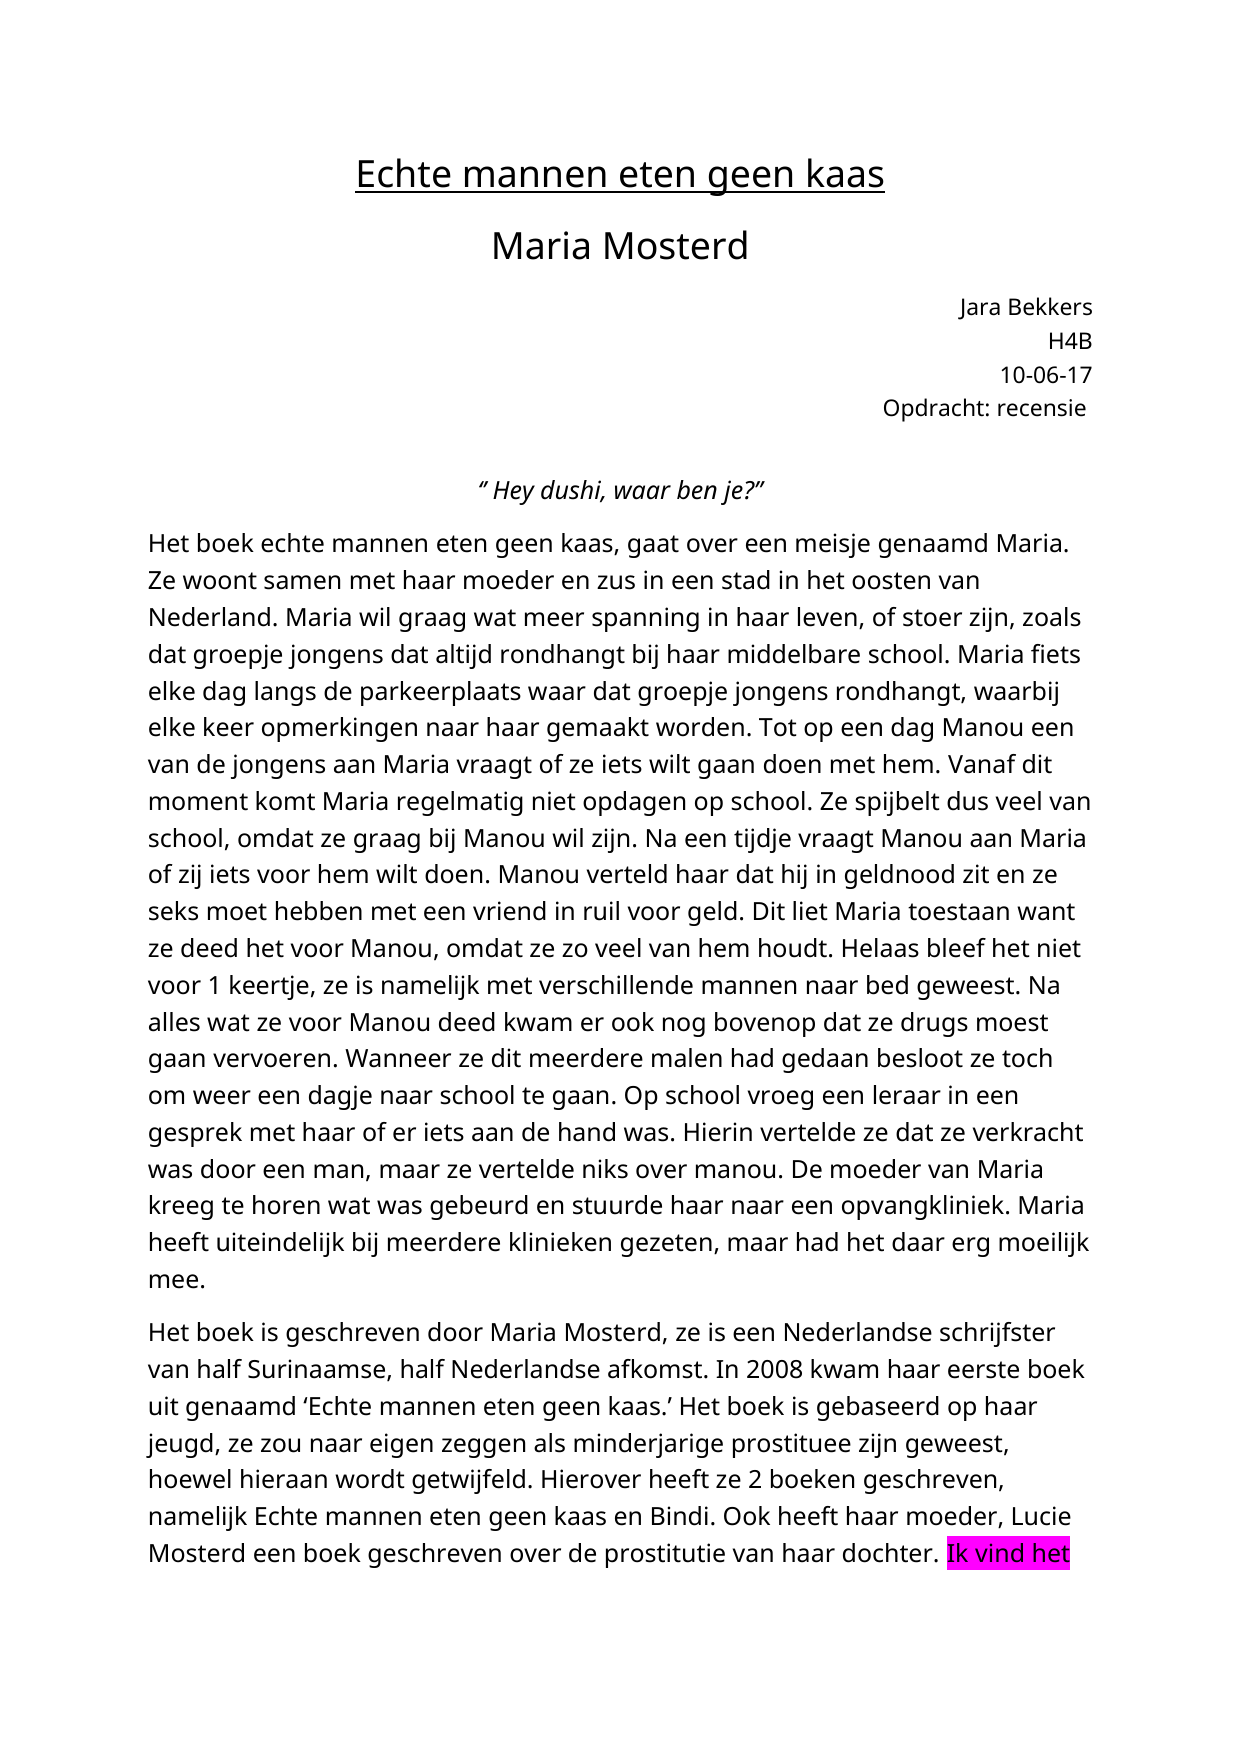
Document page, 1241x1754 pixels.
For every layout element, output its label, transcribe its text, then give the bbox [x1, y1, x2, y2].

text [148, 1315, 1093, 1570]
text Maria Mosterd [148, 219, 1093, 270]
text ‘’ Hey dushi, waar ben je?’’ [148, 473, 1093, 507]
text Het boek echte mannen eten geen kaas, gaat over een meisje genaamd Maria. Ze woont samen met haar moeder en zus in een stad in het oosten van Nederland. Maria wil graag wat meer spanning in haar leven, of stoer zijn, zoals dat groepje jongens dat altijd rondhangt bij haar middelbare school. Maria fiets elke dag langs de parkeerplaats waar dat groepje jongens rondhangt, waarbij elke keer opmerkingen naar haar gemaakt worden. Tot op een dag Manou een van de jongens aan Maria vraagt of ze iets wilt gaan doen met hem. Vanaf dit moment komt Maria regelmatig niet opdagen op school. Ze spijbelt dus veel van school, omdat ze graag bij Manou wil zijn. Na een tijdje vraagt Manou aan Maria of zij iets voor hem wilt doen. Manou verteld haar dat hij in geldnood zit en ze seks moet hebben met een vriend in ruil voor geld. Dit liet Maria toestaan want ze deed het voor Manou, omdat ze zo veel van hem houdt. Helaas bleef het niet voor 1 keertje, ze is namelijk met verschillende mannen naar bed geweest. Na alles wat ze voor Manou deed kwam er ook nog bovenop dat ze drugs moest gaan vervoeren. Wanneer ze dit meerdere malen had gedaan besloot ze toch om weer een dagje naar school te gaan. Op school vroeg een leraar in een gesprek met haar of er iets aan de hand was. Hierin vertelde ze dat ze verkracht was door een man, maar ze vertelde niks over manou. De moeder van Maria kreeg te horen wat was gebeurd en stuurde haar naar een opvangkliniek. Maria heeft uiteindelijk bij meerdere klinieken gezeten, maar had het daar erg moeilijk mee. [148, 526, 1093, 1296]
text Jara Bekkers H4B 10-06-17 Opdracht: recensie [148, 291, 1093, 454]
text Echte mannen eten geen kaas [148, 148, 1093, 199]
